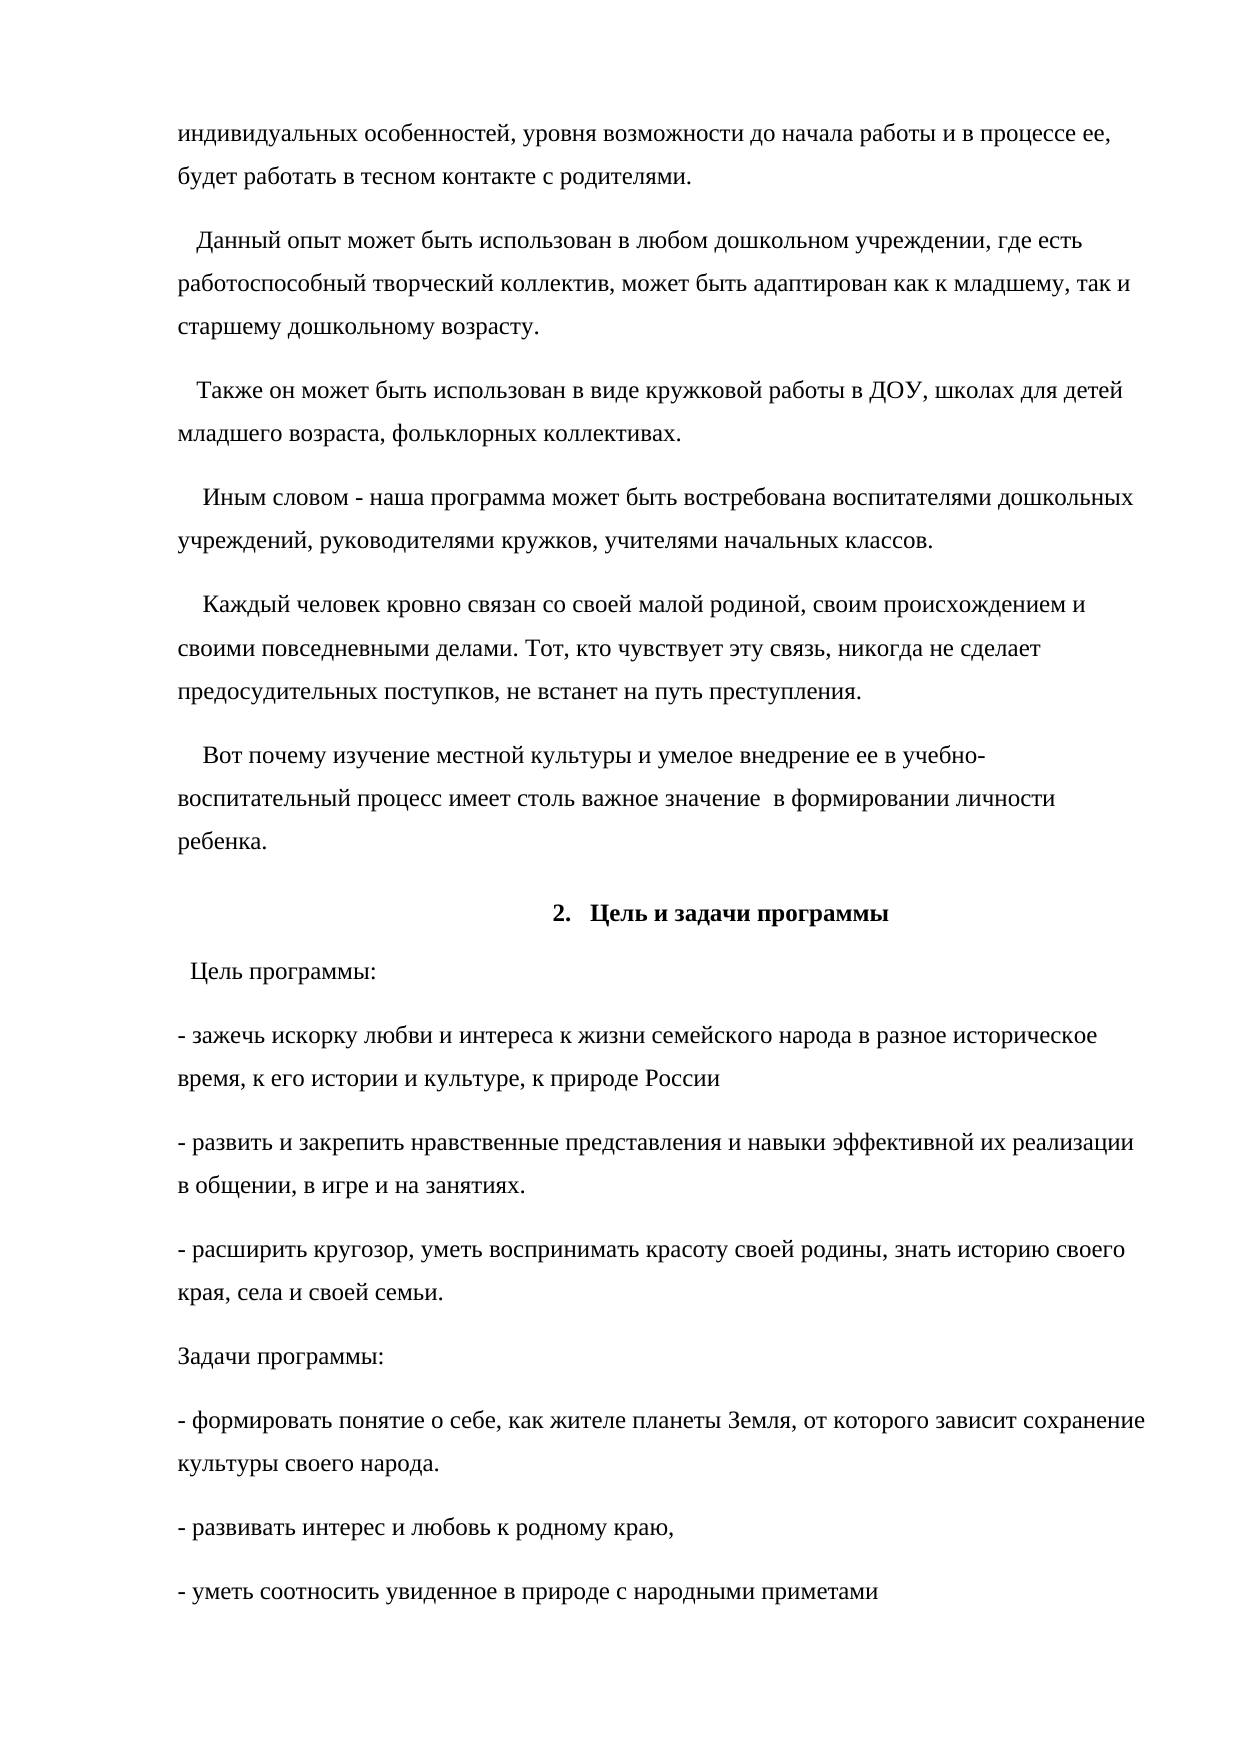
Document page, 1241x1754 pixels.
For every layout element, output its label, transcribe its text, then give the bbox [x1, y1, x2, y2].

text Цель программы: [177, 956, 1152, 985]
text Иным словом - наша программа может быть востребована воспитателями дошкольных учреждений, руководителями кружков, учителями начальных классов. [177, 482, 1152, 554]
text Также он может быть использован в виде кружковой работы в ДОУ, школах для детей младшего возраста, фольклорных коллективах. [177, 375, 1152, 447]
text Каждый человек кровно связан со своей малой родиной, своим происхождением и своими повседневными делами. Тот, кто чувствует эту связь, никогда не сделает предосудительных поступков, не встанет на путь преступления. [177, 589, 1152, 704]
text Вот почему изучение местной культуры и умелое внедрение ее в учебно-воспитательный процесс имеет столь важное значение в формировании личности ребенка. [177, 740, 1152, 855]
list Цель и задачи программы [290, 898, 1152, 927]
text - формировать понятие о себе, как жителе планеты Земля, от которого зависит сохранение культуры своего народа. [177, 1405, 1152, 1477]
text - развивать интерес и любовь к родному краю, [177, 1512, 1152, 1541]
text - зажечь искорку любви и интереса к жизни семейского народа в разное историческое время, к его истории и культуре, к природе России [177, 1020, 1152, 1092]
text Задачи программы: [177, 1341, 1152, 1370]
text - уметь соотносить увиденное в природе с народными приметами [177, 1576, 1152, 1605]
text - расширить кругозор, уметь воспринимать красоту своей родины, знать историю своего края, села и своей семьи. [177, 1234, 1152, 1306]
text Данный опыт может быть использован в любом дошкольном учреждении, где есть работоспособный творческий коллектив, может быть адаптирован как к младшему, так и старшему дошкольному возрасту. [177, 225, 1152, 340]
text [177, 118, 1152, 190]
text - развить и закрепить нравственные представления и навыки эффективной их реализации в общении, в игре и на занятиях. [177, 1127, 1152, 1199]
